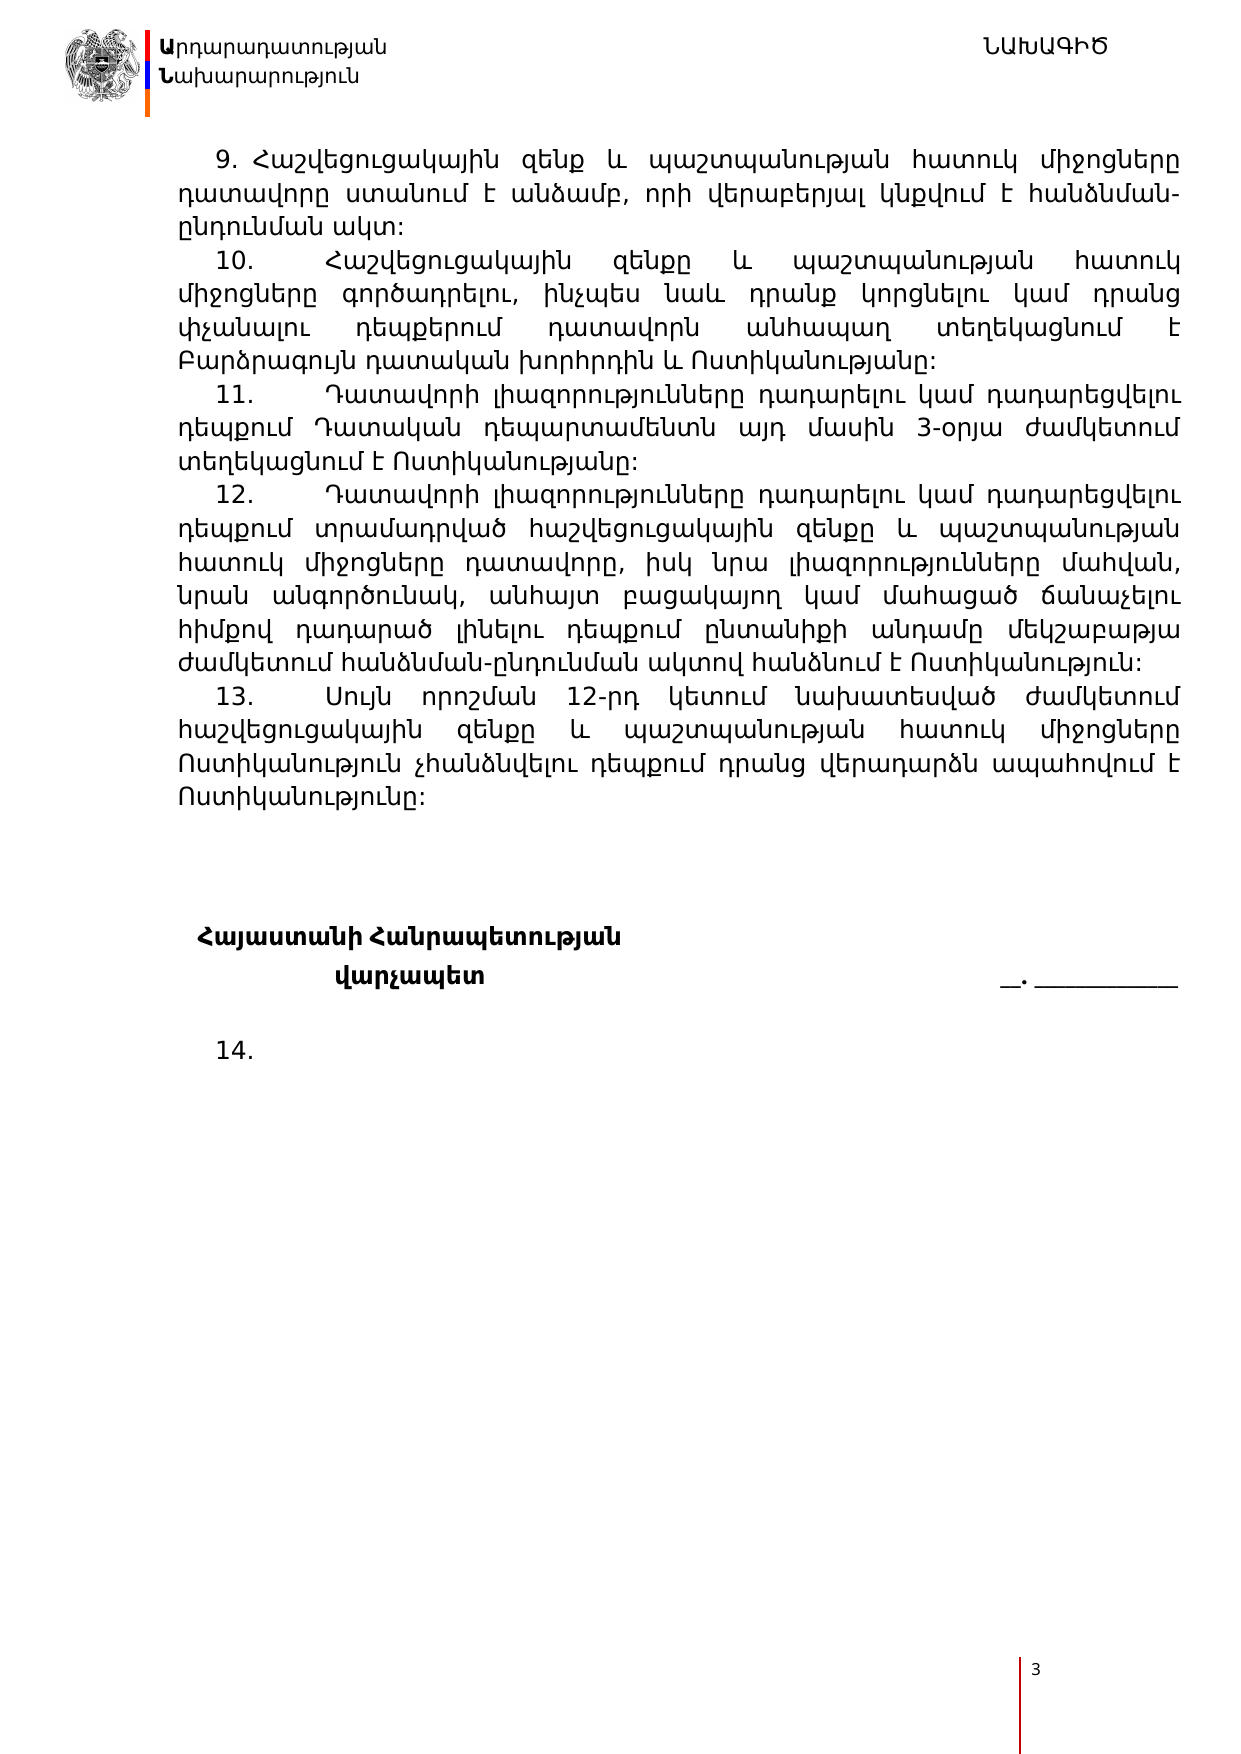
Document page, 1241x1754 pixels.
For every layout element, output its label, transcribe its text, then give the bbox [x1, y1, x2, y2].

table_header Հայաստանի Հանրապետության վարչապետ [176, 883, 644, 997]
table_header __. ______________ [644, 883, 1179, 997]
list Հաշվեցուցակային զենք և պաշտպանության հատուկ միջոցները դատավորը ստանում է անձամբ, որի վերաբերյալ կնքվում է հանձնման-ընդունման ակտ: [177, 145, 1181, 179]
list Դատավորի լիազորությունները դադարելու կամ դադարեցվելու դեպքում Դատական դեպարտամենտն այդ մասին 3-օրյա ժամկետում տեղեկացնում է Ոստիկանությանը: [177, 380, 1181, 476]
picture [64, 28, 140, 102]
list Դատավորի լիազորությունները դադարելու կամ դադարեցվելու դեպքում տրամադրված հաշվեցուցակային զենքը և պաշտպանության հատուկ միջոցները դատավորը, իսկ նրա լիազորությունները մահվան, նրան անգործունակ, անհայտ բացակայող կամ մահացած ճանաչելու հիմքով դադարած լինելու դեպքում ընտանիքի անդամը մեկշաբաթյա ժամկետում հանձնման-ընդունման ակտով հանձնում է Ոստիկանություն: [177, 481, 1181, 581]
list Հաշվեցուցակային զենքը և պաշտպանության հատուկ միջոցները գործադրելու, ինչպես նաև դրանք կորցնելու կամ դրանց փչանալու դեպքերում դատավորն անհապաղ տեղեկացնում է Բարձրագույն դատական խորհրդին և Ոստիկանությանը: [177, 342, 1181, 376]
list Սույն որոշման 12-րդ կետում նախատեսված ժամկետում հաշվեցուցակային զենքը և պաշտպանության հատուկ միջոցները Ոստիկանություն չհանձնվելու դեպքում դրանց վերադարձն ապահովում է Ոստիկանությունը: [177, 682, 1181, 812]
list Հաշվեցուցակային զենք և պաշտպանության հատուկ միջոցները դատավորը ստանում է անձամբ, որի վերաբերյալ կնքվում է հանձնման-ընդունման ակտ: [177, 208, 1181, 242]
list Դատավորի լիազորությունները դադարելու կամ դադարեցվելու դեպքում տրամադրված հաշվեցուցակային զենքը և պաշտպանության հատուկ միջոցները դատավորը, իսկ նրա լիազորությունները մահվան, նրան անգործունակ, անհայտ բացակայող կամ մահացած ճանաչելու հիմքով դադարած լինելու դեպքում ընտանիքի անդամը մեկշաբաթյա ժամկետում հանձնման-ընդունման ակտով հանձնում է Ոստիկանություն: [177, 611, 1181, 678]
list Հաշվեցուցակային զենքը և պաշտպանության հատուկ միջոցները գործադրելու, ինչպես նաև դրանք կորցնելու կամ դրանց փչանալու դեպքերում դատավորն անհապաղ տեղեկացնում է Բարձրագույն դատական խորհրդին և Ոստիկանությանը: [177, 246, 1181, 313]
